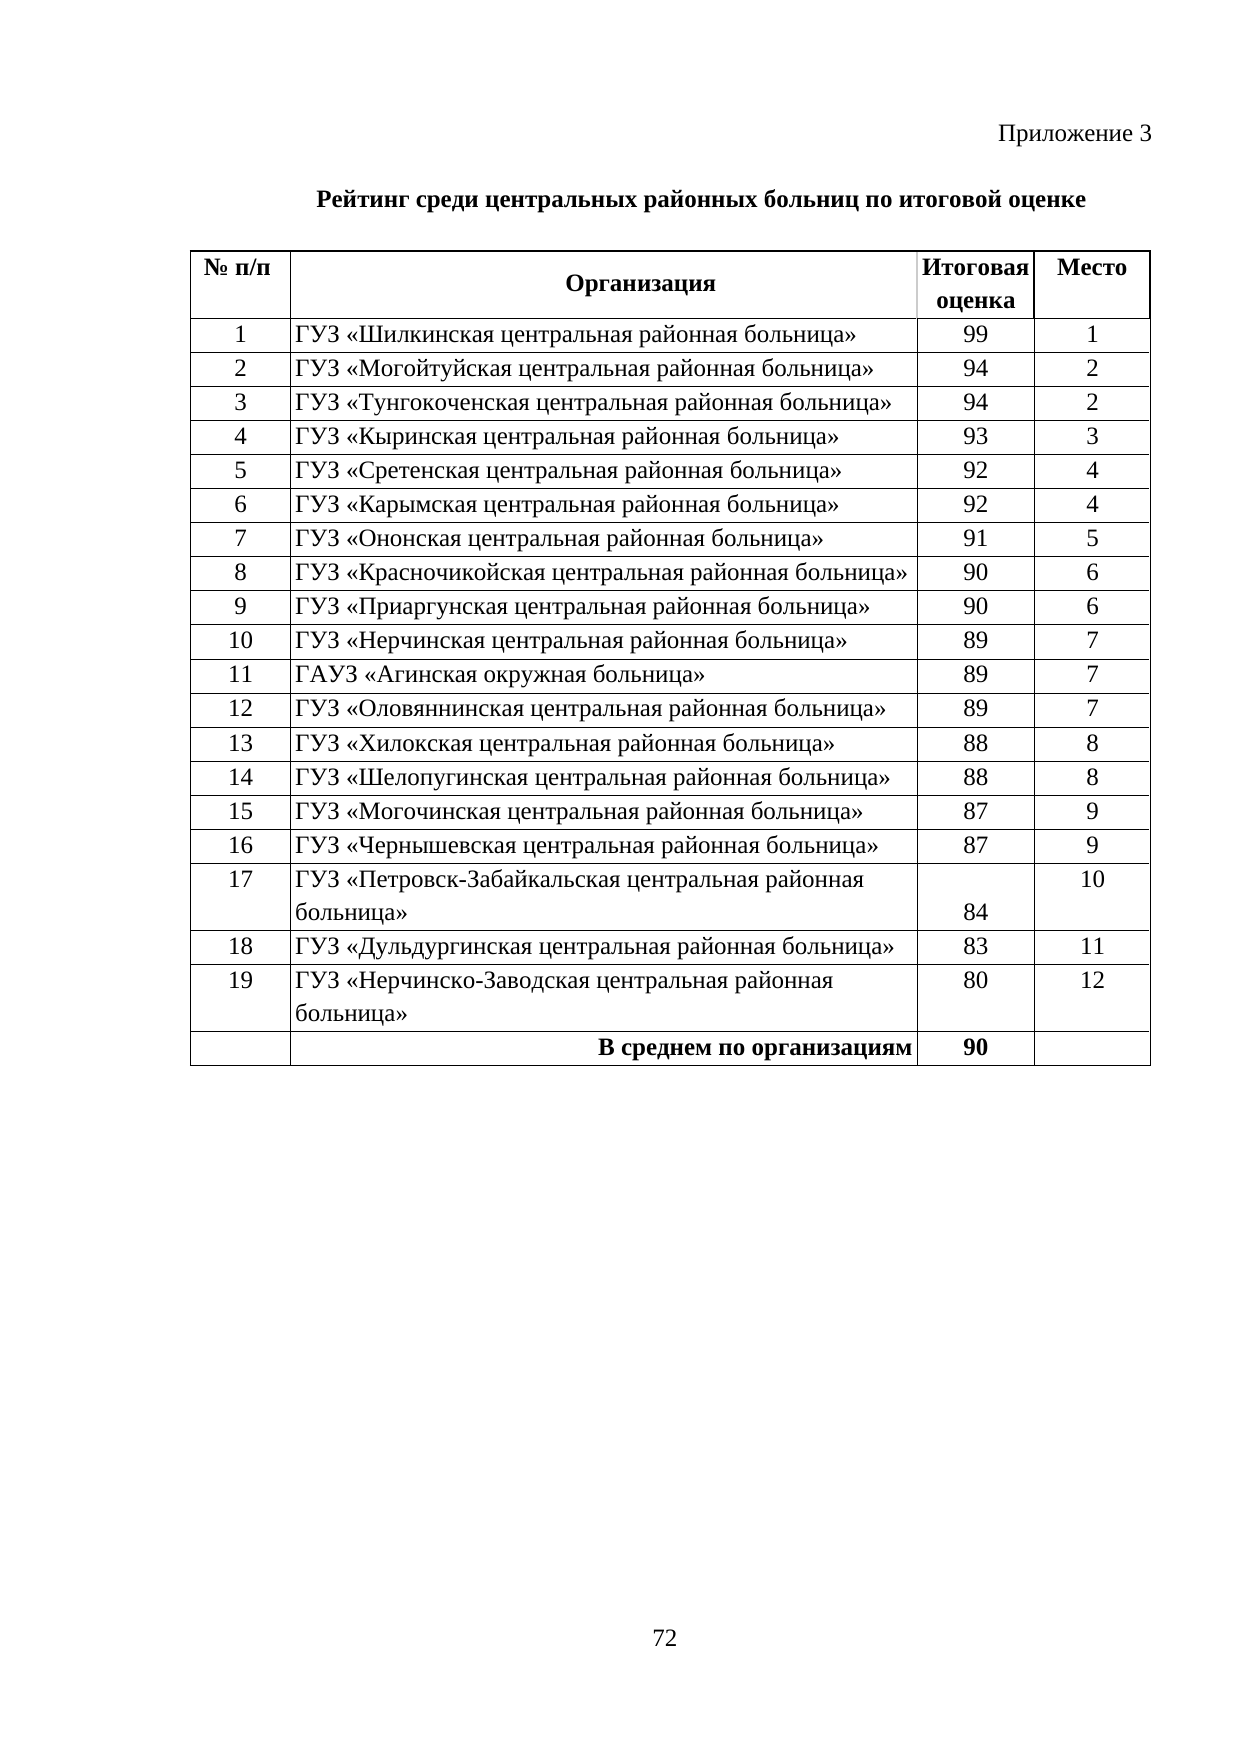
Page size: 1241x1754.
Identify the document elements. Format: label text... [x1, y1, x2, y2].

table_cell 93 [918, 421, 1034, 454]
table_cell 1 [191, 319, 290, 352]
table_cell 90 [918, 557, 1034, 590]
table_cell 5 [1035, 522, 1150, 556]
table_cell 11 [1035, 930, 1150, 964]
table_cell 4 [191, 421, 290, 454]
table_cell 83 [918, 931, 1034, 964]
table_cell 1 [1035, 319, 1150, 352]
table_cell ГУЗ «Шелопугинская центральная районная больница» [291, 762, 917, 795]
table_cell 87 [918, 796, 1034, 829]
table_cell 6 [191, 489, 290, 522]
table_cell ГУЗ «Тунгокоченская центральная районная больница» [291, 387, 917, 420]
table_cell 91 [918, 523, 1034, 556]
table_cell 2 [1035, 386, 1150, 420]
text Рейтинг среди центральных районных больниц по итоговой оценке [177, 184, 1152, 213]
table_cell 17 [191, 864, 290, 930]
table_cell 3 [1035, 420, 1150, 454]
table_cell 18 [191, 931, 290, 964]
table_cell 94 [918, 353, 1034, 386]
table_cell ГУЗ «Приаргунская центральная районная больница» [291, 591, 917, 624]
table_cell ГУЗ «Нерчинско-Заводская центральная районная больница» [291, 965, 917, 1031]
table_cell 92 [918, 489, 1034, 522]
table_cell 5 [191, 455, 290, 488]
table_cell В среднем по организациям [291, 1032, 917, 1065]
table_cell 3 [191, 387, 290, 420]
table_cell 94 [918, 387, 1034, 420]
table_cell 88 [918, 728, 1034, 761]
table_cell 88 [918, 762, 1034, 795]
table_cell ГУЗ «Нерчинская центральная районная больница» [291, 625, 917, 658]
table_cell ГУЗ «Кыринская центральная районная больница» [291, 421, 917, 454]
table_cell 12 [1035, 964, 1150, 1031]
table_cell 8 [1035, 727, 1150, 761]
table_cell 15 [191, 796, 290, 829]
table_header Итоговая оценка [918, 252, 1033, 318]
table_cell 89 [918, 625, 1034, 658]
table_cell ГУЗ «Дульдургинская центральная районная больница» [291, 931, 917, 964]
table_cell 2 [1035, 352, 1150, 386]
table_cell 7 [1035, 659, 1150, 692]
table_cell 6 [1035, 556, 1150, 590]
table_cell 8 [1035, 761, 1150, 795]
table_cell 89 [918, 694, 1034, 727]
table_cell ГУЗ «Ононская центральная районная больница» [291, 523, 917, 556]
table_cell 4 [1035, 454, 1150, 488]
table_cell ГУЗ «Красночикойская центральная районная больница» [291, 557, 917, 590]
table_cell 2 [191, 353, 290, 386]
table_cell 4 [1035, 488, 1150, 522]
table_cell 9 [1035, 829, 1150, 863]
table_cell 9 [1035, 795, 1150, 829]
table_cell ГУЗ «Сретенская центральная районная больница» [291, 455, 917, 488]
table_cell 89 [918, 660, 1034, 692]
table_cell 8 [191, 557, 290, 590]
table_cell 14 [191, 762, 290, 795]
table_cell 99 [918, 319, 1034, 352]
table_header Организация [291, 252, 916, 318]
table_cell 90 [918, 591, 1034, 624]
table_cell 80 [918, 965, 1034, 1031]
table_cell 90 [918, 1032, 1034, 1065]
table_cell 84 [918, 864, 1034, 930]
table_cell ГУЗ «Петровск-Забайкальская центральная районная больница» [291, 864, 917, 930]
table_cell ГУЗ «Хилокская центральная районная больница» [291, 728, 917, 761]
table_cell 10 [191, 625, 290, 658]
table_cell [1035, 1031, 1150, 1065]
table_cell ГУЗ «Чернышевская центральная районная больница» [291, 830, 917, 863]
table_cell ГУЗ «Могойтуйская центральная районная больница» [291, 353, 917, 386]
table_cell 13 [191, 728, 290, 761]
table_cell ГУЗ «Карымская центральная районная больница» [291, 489, 917, 522]
table_cell 10 [1035, 863, 1150, 930]
table_cell ГУЗ «Могочинская центральная районная больница» [291, 796, 917, 829]
table_cell 9 [191, 591, 290, 624]
table_cell ГАУЗ «Агинская окружная больница» [291, 660, 917, 692]
table_cell 16 [191, 830, 290, 863]
table_cell ГУЗ «Шилкинская центральная районная больница» [291, 319, 917, 352]
table_cell 19 [191, 965, 290, 1031]
table_cell ГУЗ «Оловяннинская центральная районная больница» [291, 694, 917, 727]
table_cell 6 [1035, 590, 1150, 624]
table_cell 7 [1035, 693, 1150, 727]
table_cell 92 [918, 455, 1034, 488]
text Приложение 3 [177, 118, 1152, 147]
table_header Место [1035, 252, 1149, 318]
table_cell 7 [1035, 624, 1150, 658]
table_header № п/п [191, 252, 290, 318]
table_cell 12 [191, 694, 290, 727]
table_cell 7 [191, 523, 290, 556]
table_cell 11 [191, 660, 290, 692]
table_cell [191, 1032, 290, 1065]
table_cell 87 [918, 830, 1034, 863]
